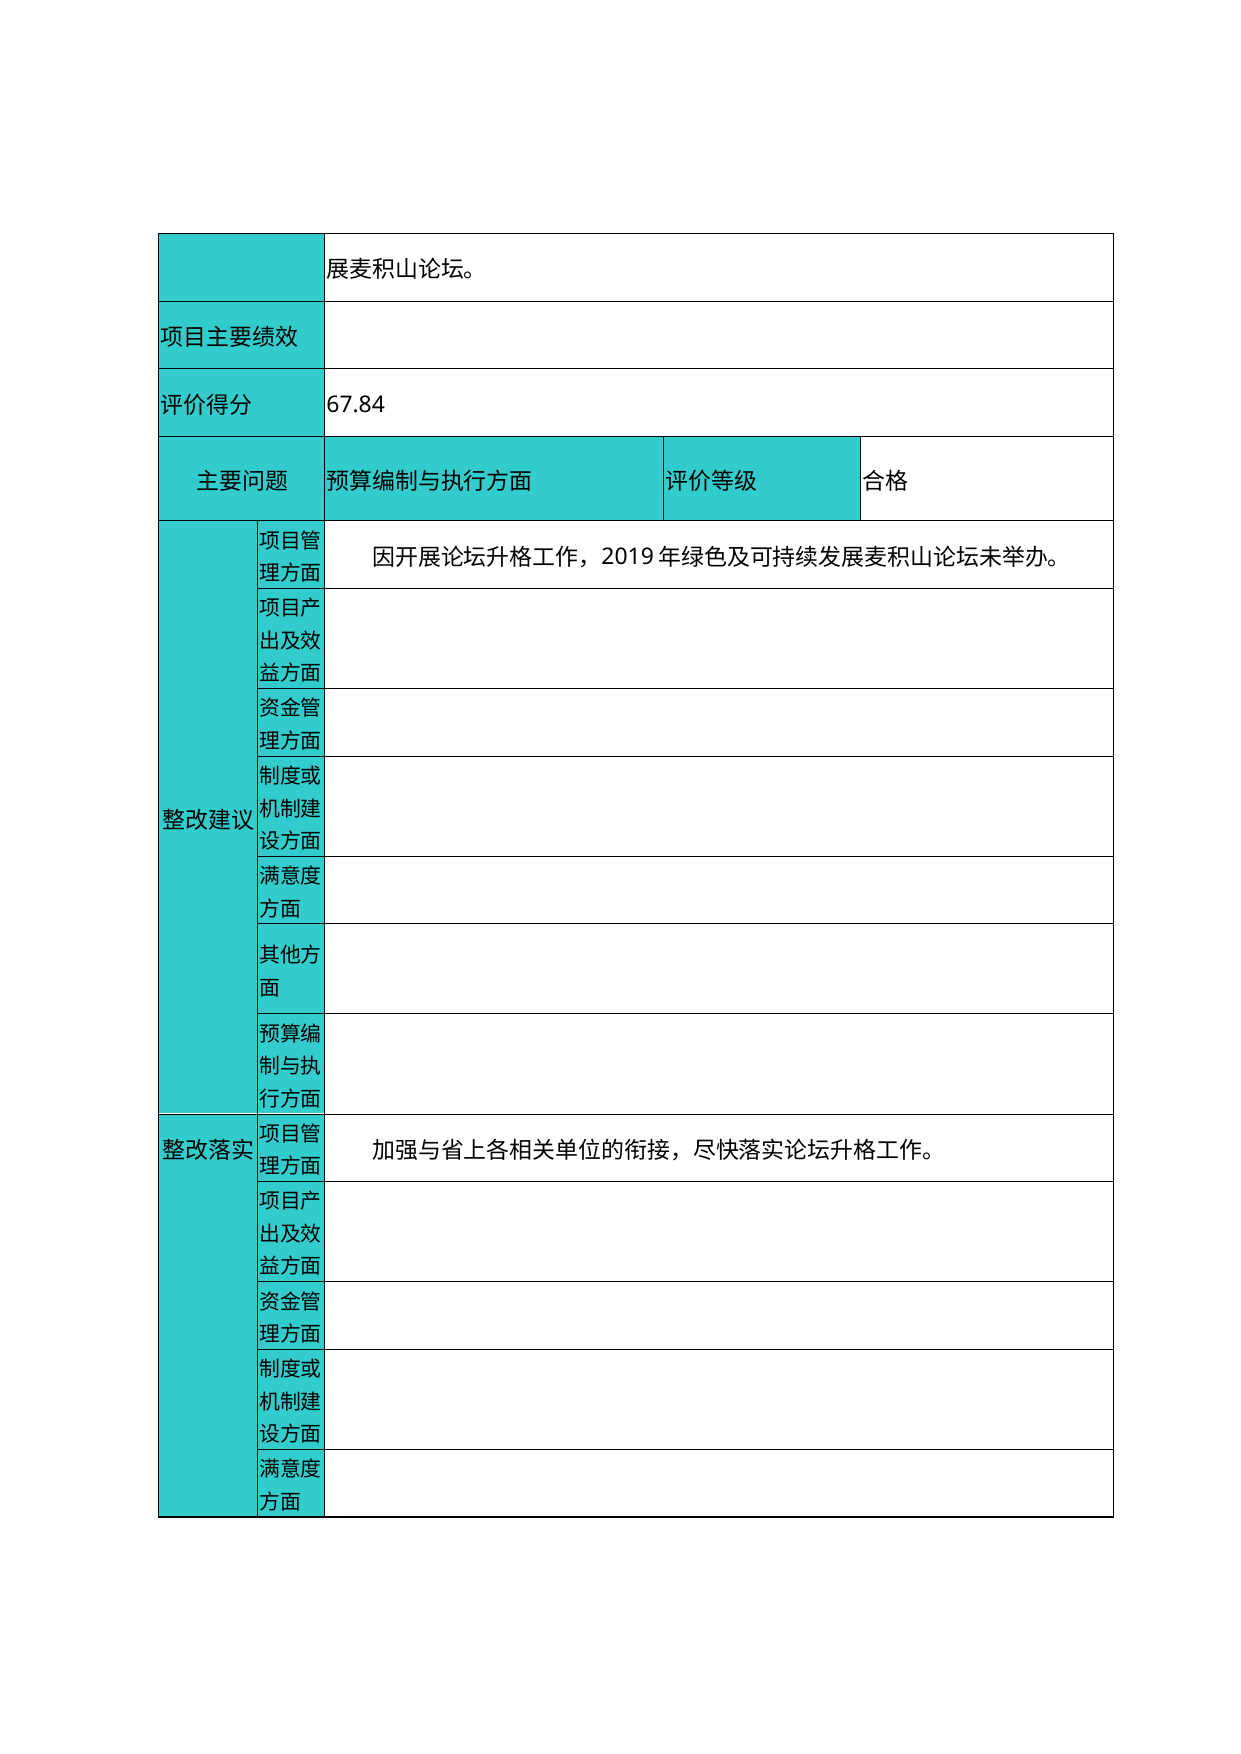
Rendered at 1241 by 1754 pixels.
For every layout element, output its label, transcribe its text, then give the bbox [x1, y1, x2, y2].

table_cell 制度或机制建设方面 [258, 757, 324, 856]
table_cell 项目管理方面 [258, 1115, 324, 1181]
table_cell 项目产出及效益方面 [258, 1182, 324, 1281]
table_cell 合格 [861, 437, 1113, 520]
table_cell 满意度方面 [258, 857, 324, 923]
table_cell [325, 1450, 1113, 1516]
table_cell [325, 1350, 1113, 1449]
table_cell [325, 1282, 1113, 1349]
table_cell 资金管理方面 [258, 1282, 324, 1349]
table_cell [325, 234, 1113, 301]
table_cell [325, 1182, 1113, 1281]
table_cell 整改落实 [159, 1115, 257, 1516]
table_cell 整改建议 [159, 521, 257, 1113]
table_cell 因开展论坛升格工作，2019年绿色及可持续发展麦积山论坛未举办。 [325, 521, 1113, 588]
table_cell 制度或机制建设方面 [258, 1350, 324, 1449]
table_cell [325, 1014, 1113, 1113]
table_cell 资金管理方面 [258, 689, 324, 756]
table_cell 项目管理方面 [258, 521, 324, 588]
table_cell 加强与省上各相关单位的衔接，尽快落实论坛升格工作。 [325, 1115, 1113, 1181]
table_cell [325, 924, 1113, 1013]
table_cell 主要问题 [159, 437, 324, 520]
table_cell 原因解释 [159, 234, 324, 301]
table_cell [325, 589, 1113, 688]
table_cell [325, 857, 1113, 923]
table_cell 评价得分 [159, 369, 324, 436]
table_cell 评价等级 [664, 437, 860, 520]
table_cell 其他方面 [258, 924, 324, 1013]
table_cell [325, 757, 1113, 856]
table_cell 预算编制与执行方面 [325, 437, 663, 520]
table_cell 项目主要绩效 [159, 302, 324, 368]
table_cell 满意度方面 [258, 1450, 324, 1516]
table_cell [325, 302, 1113, 368]
table_cell 67.84 [325, 369, 1113, 436]
table_cell 项目产出及效益方面 [258, 589, 324, 688]
table_cell [325, 689, 1113, 756]
table_cell 预算编制与执行方面 [258, 1014, 324, 1113]
